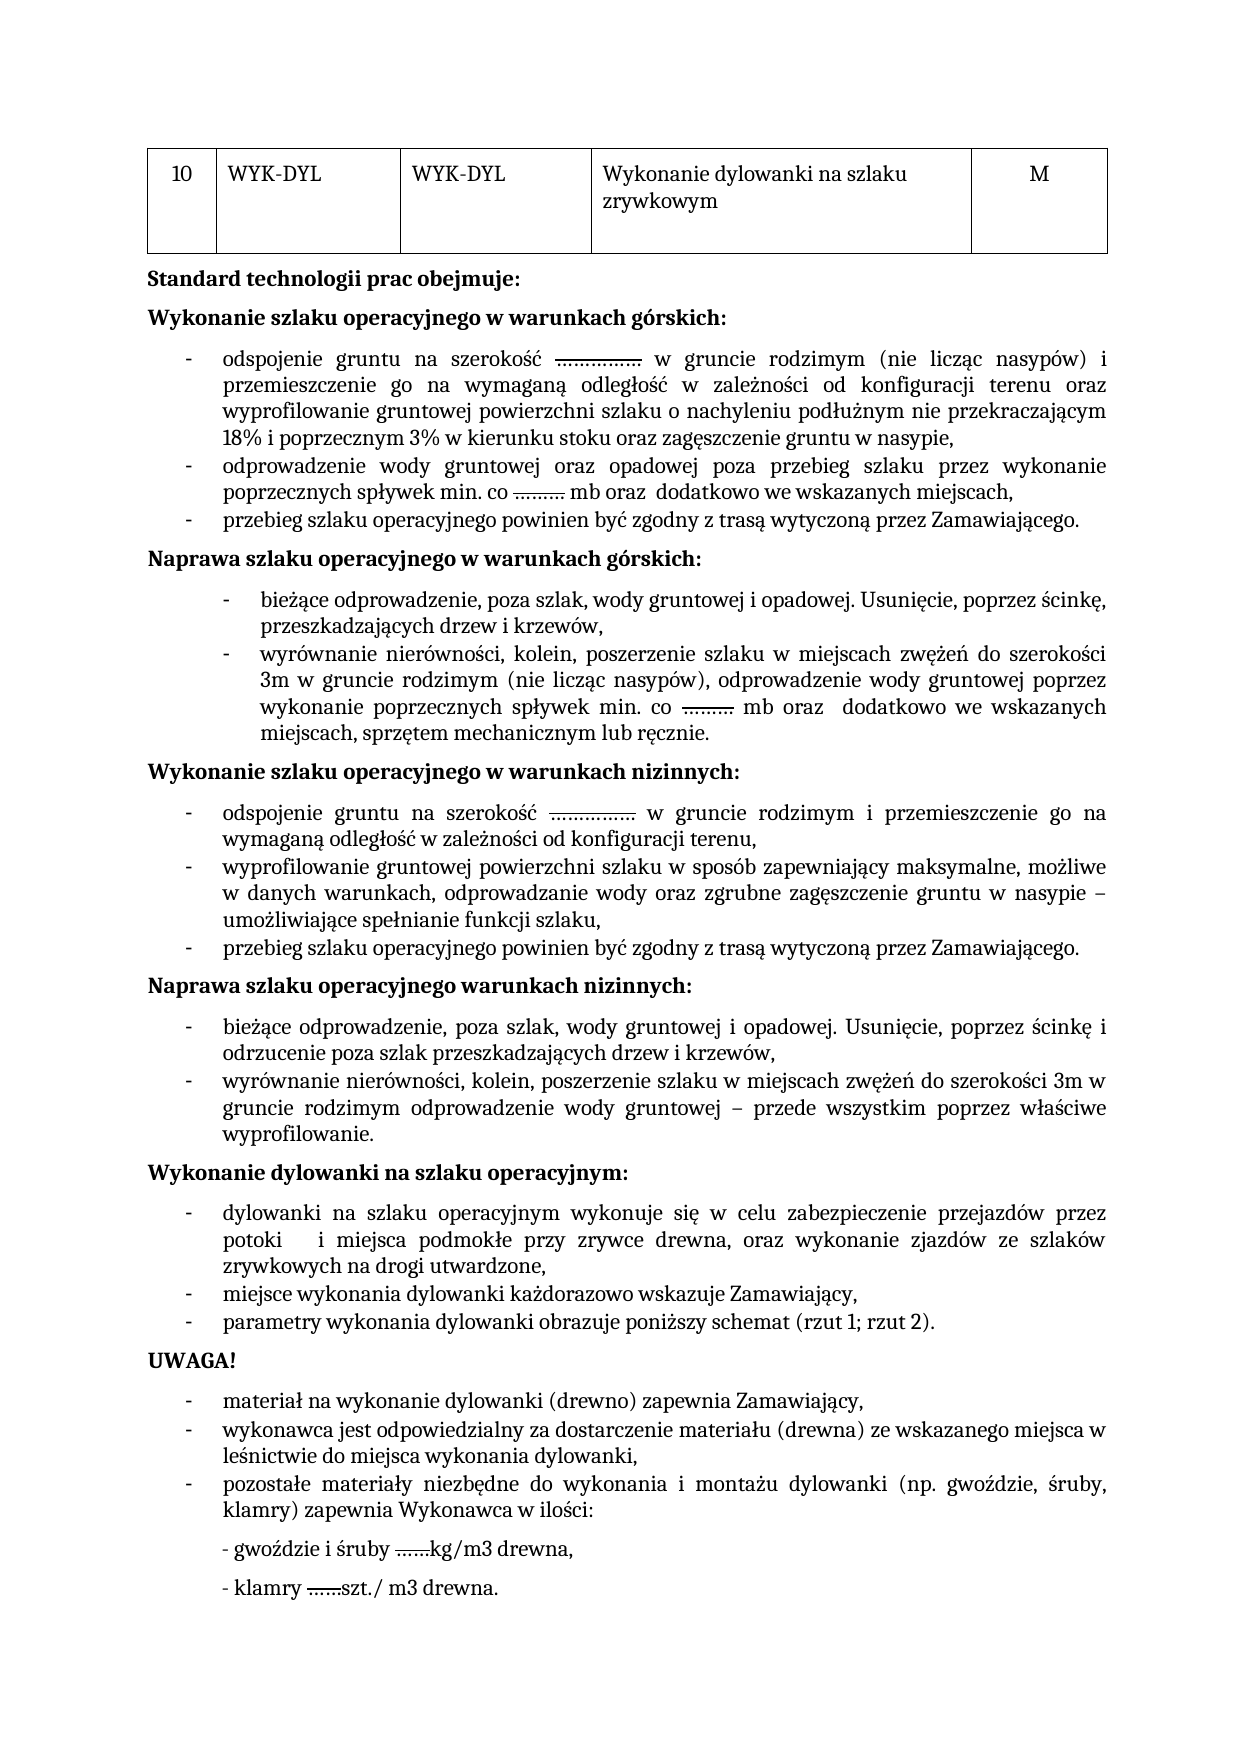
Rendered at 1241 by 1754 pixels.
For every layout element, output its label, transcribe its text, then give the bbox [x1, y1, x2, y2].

list wykonawca jest odpowiedzialny za dostarczenie materiału (drewna) ze wskazanego miejsca w leśnictwie do miejsca wykonania dylowanki, [185, 1415, 1107, 1469]
list odspojenie gruntu na szerokość …………… w gruncie rodzimym (nie licząc nasypów) i przemieszczenie go na wymaganą odległość w zależności od konfiguracji terenu oraz wyprofilowanie gruntowej powierzchni szlaku o nachyleniu podłużnym nie przekraczającym 18% i poprzecznym 3% w kierunku stoku oraz zagęszczenie gruntu w nasypie, [185, 344, 1107, 451]
list wyrównanie nierówności, kolein, poszerzenie szlaku w miejscach zwężeń do szerokości 3m w gruncie rodzimym (nie licząc nasypów), odprowadzenie wody gruntowej poprzez wykonanie poprzecznych spływek min. co ……… mb oraz dodatkowo we wskazanych miejscach, sprzętem mechanicznym lub ręcznie. [223, 639, 1107, 746]
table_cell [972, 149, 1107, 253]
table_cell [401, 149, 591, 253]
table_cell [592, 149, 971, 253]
list dylowanki na szlaku operacyjnym wykonuje się w celu zabezpieczenie przejazdów przez potoki i miejsca podmokłe przy zrywce drewna, oraz wykonanie zjazdów ze szlaków zrywkowych na drogi utwardzone, [185, 1198, 1107, 1279]
list wyprofilowanie gruntowej powierzchni szlaku w sposób zapewniający maksymalne, możliwe w danych warunkach, odprowadzanie wody oraz zgrubne zagęszczenie gruntu w nasypie – umożliwiające spełnianie funkcji szlaku, [185, 852, 1107, 933]
text Standard technologii prac obejmuje: [148, 266, 1107, 293]
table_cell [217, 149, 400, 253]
text Naprawa szlaku operacyjnego warunkach nizinnych: [148, 973, 1107, 999]
text Wykonanie dylowanki na szlaku operacyjnym: [148, 1160, 1107, 1186]
text Wykonanie szlaku operacyjnego w warunkach górskich: [148, 305, 1107, 331]
list miejsce wykonania dylowanki każdorazowo wskazuje Zamawiający, [185, 1279, 1107, 1307]
list parametry wykonania dylowanki obrazuje poniższy schemat (rzut 1; rzut 2). [185, 1307, 1107, 1335]
list wyrównanie nierówności, kolein, poszerzenie szlaku w miejscach zwężeń do szerokości 3m w gruncie rodzimym odprowadzenie wody gruntowej – przede wszystkim poprzez właściwe wyprofilowanie. [185, 1066, 1107, 1147]
text - klamry ……szt./ m3 drewna. [148, 1575, 1107, 1601]
text - gwoździe i śruby ……kg/m3 drewna, [148, 1536, 1107, 1562]
text Wykonanie szlaku operacyjnego w warunkach nizinnych: [148, 759, 1107, 785]
list przebieg szlaku operacyjnego powinien być zgodny z trasą wytyczoną przez Zamawiającego. [185, 933, 1107, 961]
list odspojenie gruntu na szerokość …………… w gruncie rodzimym i przemieszczenie go na wymaganą odległość w zależności od konfiguracji terenu, [185, 798, 1107, 852]
list przebieg szlaku operacyjnego powinien być zgodny z trasą wytyczoną przez Zamawiającego. [185, 505, 1107, 533]
list materiał na wykonanie dylowanki (drewno) zapewnia Zamawiający, [185, 1387, 1107, 1415]
list pozostałe materiały niezbędne do wykonania i montażu dylowanki (np. gwoździe, śruby, klamry) zapewnia Wykonawca w ilości: [185, 1469, 1107, 1523]
list odprowadzenie wody gruntowej oraz opadowej poza przebieg szlaku przez wykonanie poprzecznych spływek min. co ……… mb oraz dodatkowo we wskazanych miejscach, [185, 451, 1107, 505]
list bieżące odprowadzenie, poza szlak, wody gruntowej i opadowej. Usunięcie, poprzez ścinkę, przeszkadzających drzew i krzewów, [223, 585, 1107, 639]
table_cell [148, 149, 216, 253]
text UWAGA! [148, 1348, 1107, 1374]
list bieżące odprowadzenie, poza szlak, wody gruntowej i opadowej. Usunięcie, poprzez ścinkę i odrzucenie poza szlak przeszkadzających drzew i krzewów, [185, 1012, 1107, 1066]
text Naprawa szlaku operacyjnego w warunkach górskich: [148, 546, 1107, 572]
